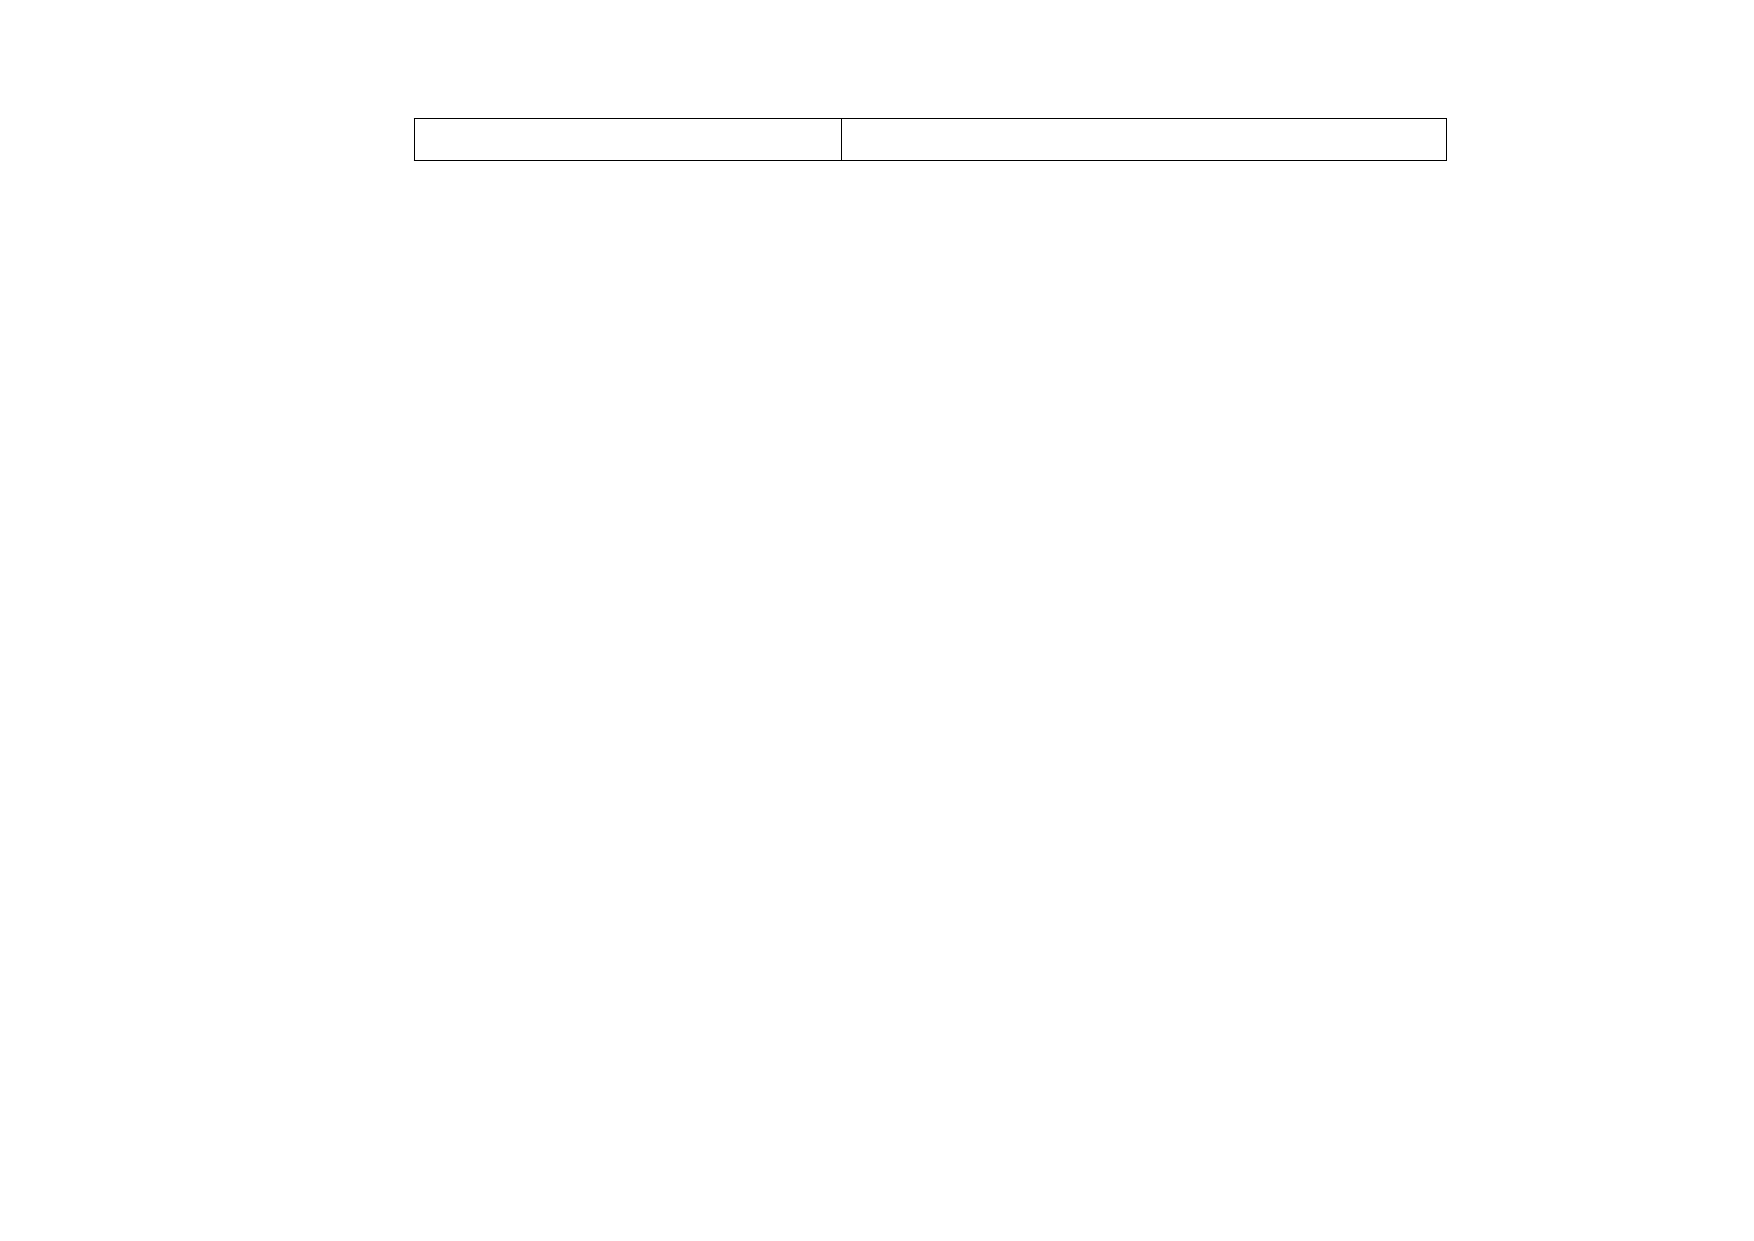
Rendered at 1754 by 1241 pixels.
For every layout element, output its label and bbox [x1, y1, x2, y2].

table_cell [842, 119, 1446, 160]
table_cell [415, 119, 841, 160]
